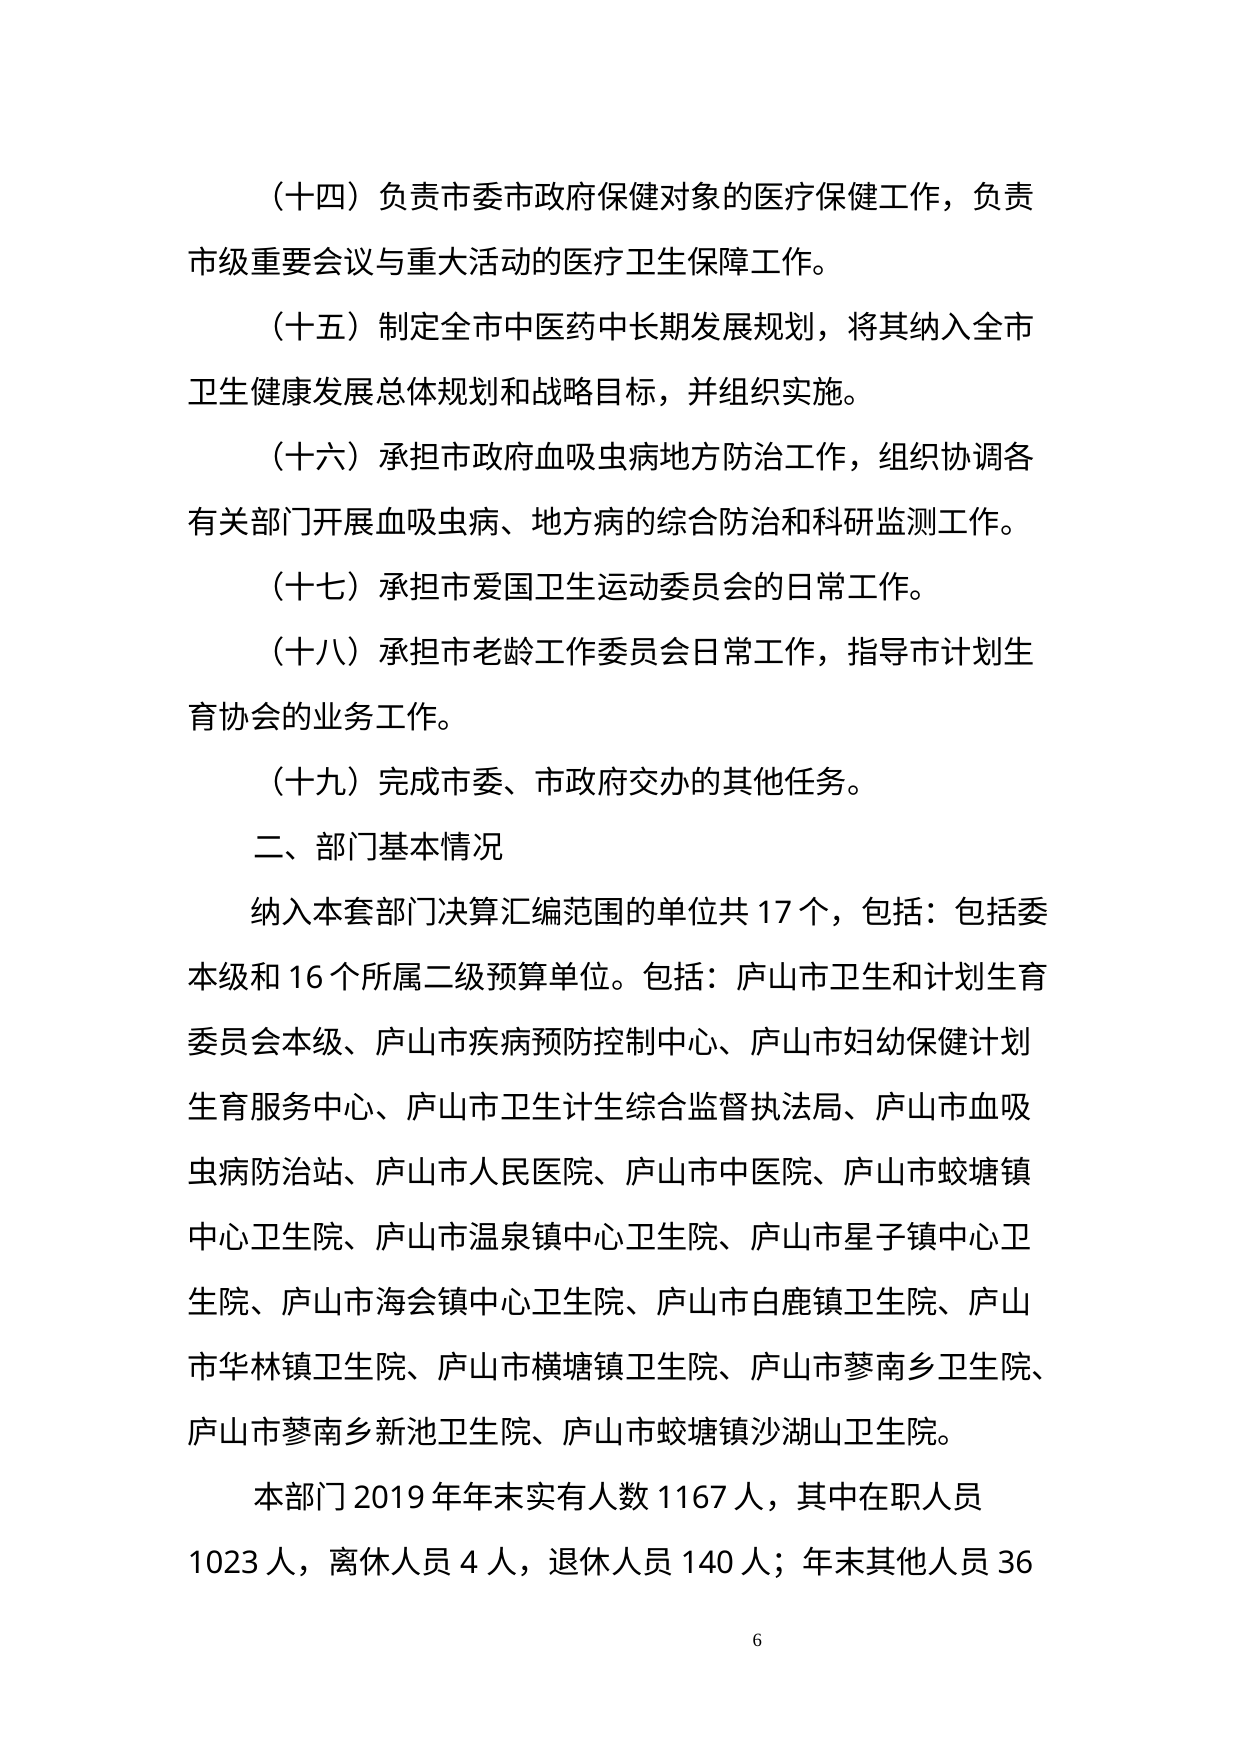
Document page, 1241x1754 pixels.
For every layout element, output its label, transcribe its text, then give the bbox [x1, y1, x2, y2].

text 二、部门基本情况 [187, 812, 1053, 877]
text （十九）完成市委、市政府交办的其他任务。 [187, 747, 1053, 812]
text （十八）承担市老龄工作委员会日常工作，指导市计划生育协会的业务工作。 [187, 617, 1053, 747]
text （十五）制定全市中医药中长期发展规划，将其纳入全市卫生健康发展总体规划和战略目标，并组织实施。 [187, 292, 1053, 422]
text （十七）承担市爱国卫生运动委员会的日常工作。 [187, 552, 1053, 617]
text （十四）负责市委市政府保健对象的医疗保健工作，负责市级重要会议与重大活动的医疗卫生保障工作。 [187, 162, 1053, 292]
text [187, 1462, 1053, 1592]
text （十六）承担市政府血吸虫病地方防治工作，组织协调各有关部门开展血吸虫病、地方病的综合防治和科研监测工作。 [187, 422, 1053, 552]
text 纳入本套部门决算汇编范围的单位共17个，包括：包括委本级和16个所属二级预算单位。包括：庐山市卫生和计划生育委员会本级、庐山市疾病预防控制中心、庐山市妇幼保健计划生育服务中心、庐山市卫生计生综合监督执法局、庐山市血吸虫病防治站、庐山市人民医院、庐山市中医院、庐山市蛟塘镇中心卫生院、庐山市温泉镇中心卫生院、庐山市星子镇中心卫生院、庐山市海会镇中心卫生院、庐山市白鹿镇卫生院、庐山市华林镇卫生院、庐山市横塘镇卫生院、庐山市蓼南乡卫生院、庐山市蓼南乡新池卫生院、庐山市蛟塘镇沙湖山卫生院。 [187, 877, 1053, 1462]
